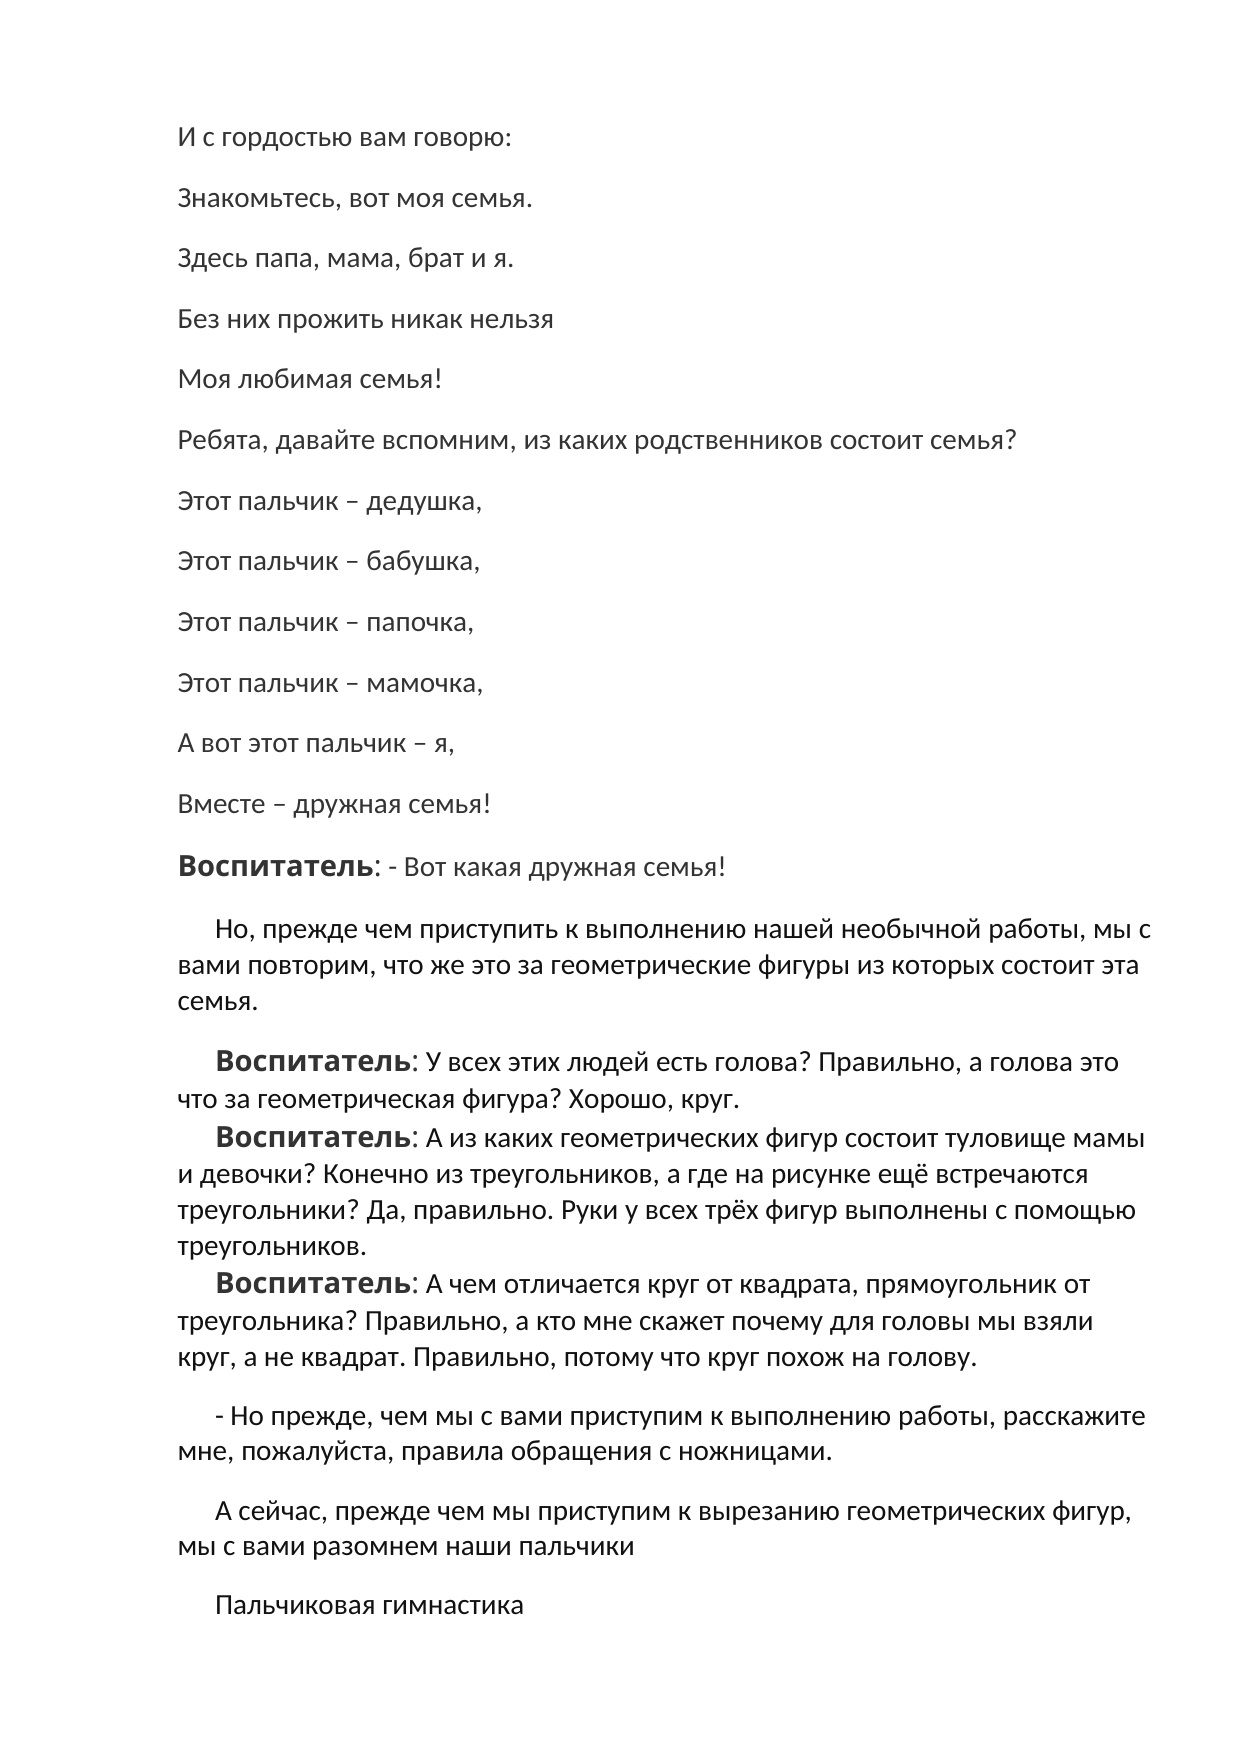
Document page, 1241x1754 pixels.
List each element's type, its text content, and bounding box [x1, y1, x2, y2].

text - Но прежде, чем мы с вами приступим к выполнению работы, расскажите мне, пожалуйста, правила обращения с ножницами. [177, 1397, 1152, 1468]
text А сейчас, прежде чем мы приступим к вырезанию геометрических фигур, мы с вами разомнем наши пальчики [177, 1492, 1152, 1563]
text Здесь папа, мама, брат и я. [177, 239, 1152, 275]
text Вместе – дружная семья! [177, 785, 1152, 821]
text Воспитатель: У всех этих людей есть голова? Правильно, а голова это что за геометрическая фигура? Хорошо, круг. [177, 1041, 1152, 1116]
text Воспитатель: А из каких геометрических фигур состоит туловище мамы и девочки? Конечно из треугольников, а где на рисунке ещё встречаются треугольники? Да, правильно. Руки у всех трёх фигур выполнены с помощью треугольников. [177, 1116, 1152, 1262]
text И с гордостью вам говорю: [177, 118, 1152, 154]
text Этот пальчик – мамочка, [177, 664, 1152, 699]
text Этот пальчик – дедушка, [177, 482, 1152, 517]
text Этот пальчик – бабушка, [177, 542, 1152, 578]
text Этот пальчик – папочка, [177, 603, 1152, 639]
text Знакомьтесь, вот моя семья. [177, 179, 1152, 214]
text Ребята, давайте вспомним, из каких родственников состоит семья? [177, 421, 1152, 457]
text Но, прежде чем приступить к выполнению нашей необычной работы, мы с вами повторим, что же это за геометрические фигуры из которых состоит эта семья. [177, 910, 1152, 1017]
text А вот этот пальчик – я, [177, 724, 1152, 760]
text Без них прожить никак нельзя [177, 300, 1152, 336]
text Пальчиковая гимнастика [177, 1586, 1152, 1622]
text Воспитатель: - Вот какая дружная семья! [177, 846, 1152, 885]
text Воспитатель: А чем отличается круг от квадрата, прямоугольник от треугольника? Правильно, а кто мне скажет почему для головы мы взяли круг, а не квадрат. Правильно, потому что круг похож на голову. [177, 1262, 1152, 1373]
text Моя любимая семья! [177, 361, 1152, 396]
